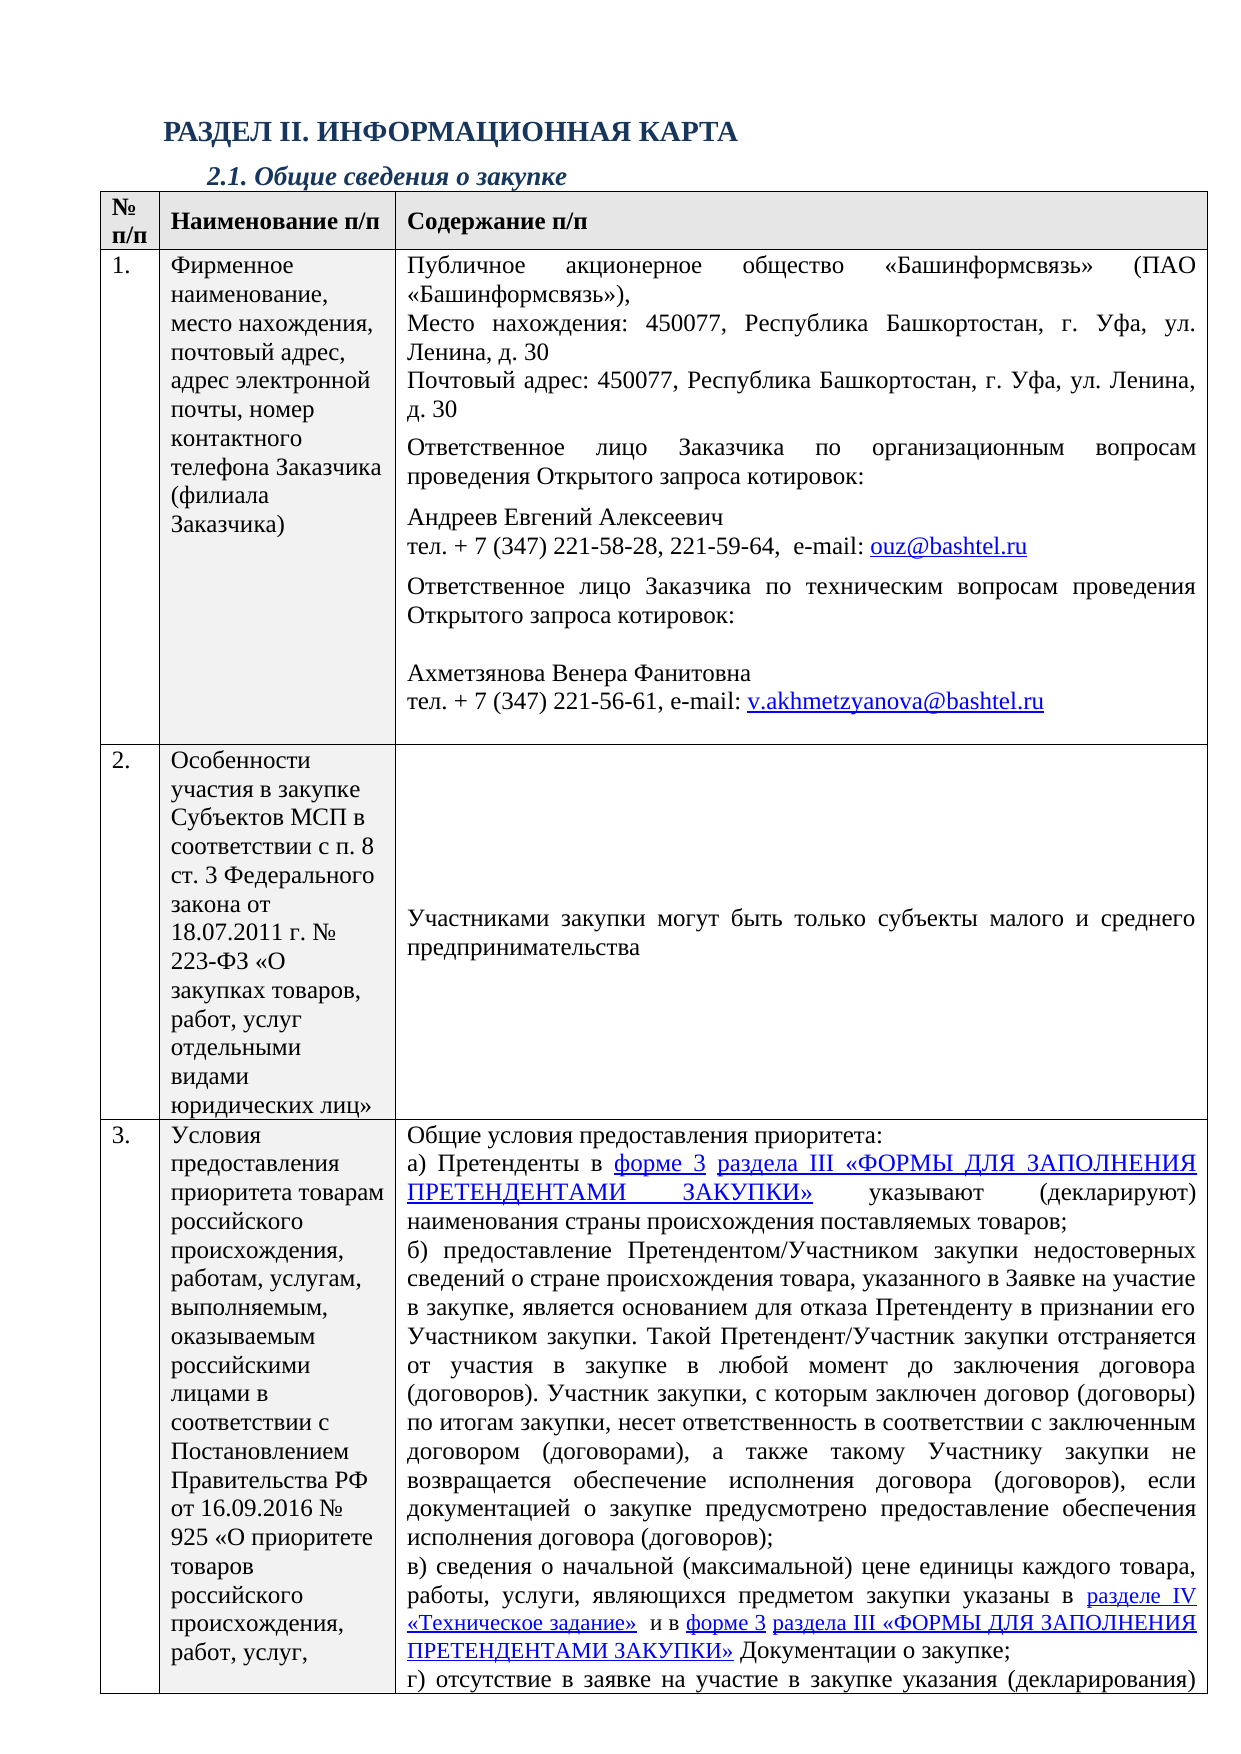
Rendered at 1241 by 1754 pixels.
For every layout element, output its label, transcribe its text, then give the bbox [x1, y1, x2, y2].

table_header № п/п [101, 192, 159, 249]
table_cell Особенности участия в закупке Субъектов МСП в соответствии с п. 8 ст. 3 Федерального закона от 18.07.2011 г. № 223-ФЗ «О закупках товаров, работ, услуг отдельными видами юридических лиц» [160, 745, 395, 1119]
table_cell Фирменное наименование, место нахождения, почтовый адрес, адрес электронной почты, номер контактного телефона Заказчика (филиала Заказчика) [160, 250, 395, 744]
table_cell [101, 745, 159, 1119]
table_cell [101, 250, 159, 744]
table_header Наименование п/п [160, 192, 395, 249]
subtitle РАЗДЕЛ II. ИНФОРМАЦИОННАЯ КАРТА [163, 114, 1181, 147]
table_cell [160, 1120, 395, 1692]
table_header Содержание п/п [396, 192, 1207, 249]
table_cell Участниками закупки могут быть только субъекты малого и среднего предпринимательства [396, 745, 1207, 1119]
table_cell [396, 1120, 1207, 1692]
table_cell [101, 1120, 159, 1692]
table_cell Публичное акционерное общество «Башинформсвязь» (ПАО «Башинформсвязь»), Место нахождения: 450077, Республика Башкортостан, г. Уфа, ул. Ленина, д. 30 Почтовый адрес: 450077, Республика Башкортостан, г. Уфа, ул. Ленина, д. 30 Ответственное лицо Заказчика по организационным вопросам проведения Открытого запроса котировок: Андреев Евгений Алексеевич тел. + 7 (347) 221-58-28, 221-59-64, e-mail: ouz@bashtel.ru Ответственное лицо Заказчика по техническим вопросам проведения Открытого запроса котировок: Ахметзянова Венера Фанитовна тел. + 7 (347) 221-56-61, e-mail: v.akhmetzyanova@bashtel.ru [396, 250, 1207, 744]
subtitle 2.1. Общие сведения о закупке [207, 160, 1181, 191]
